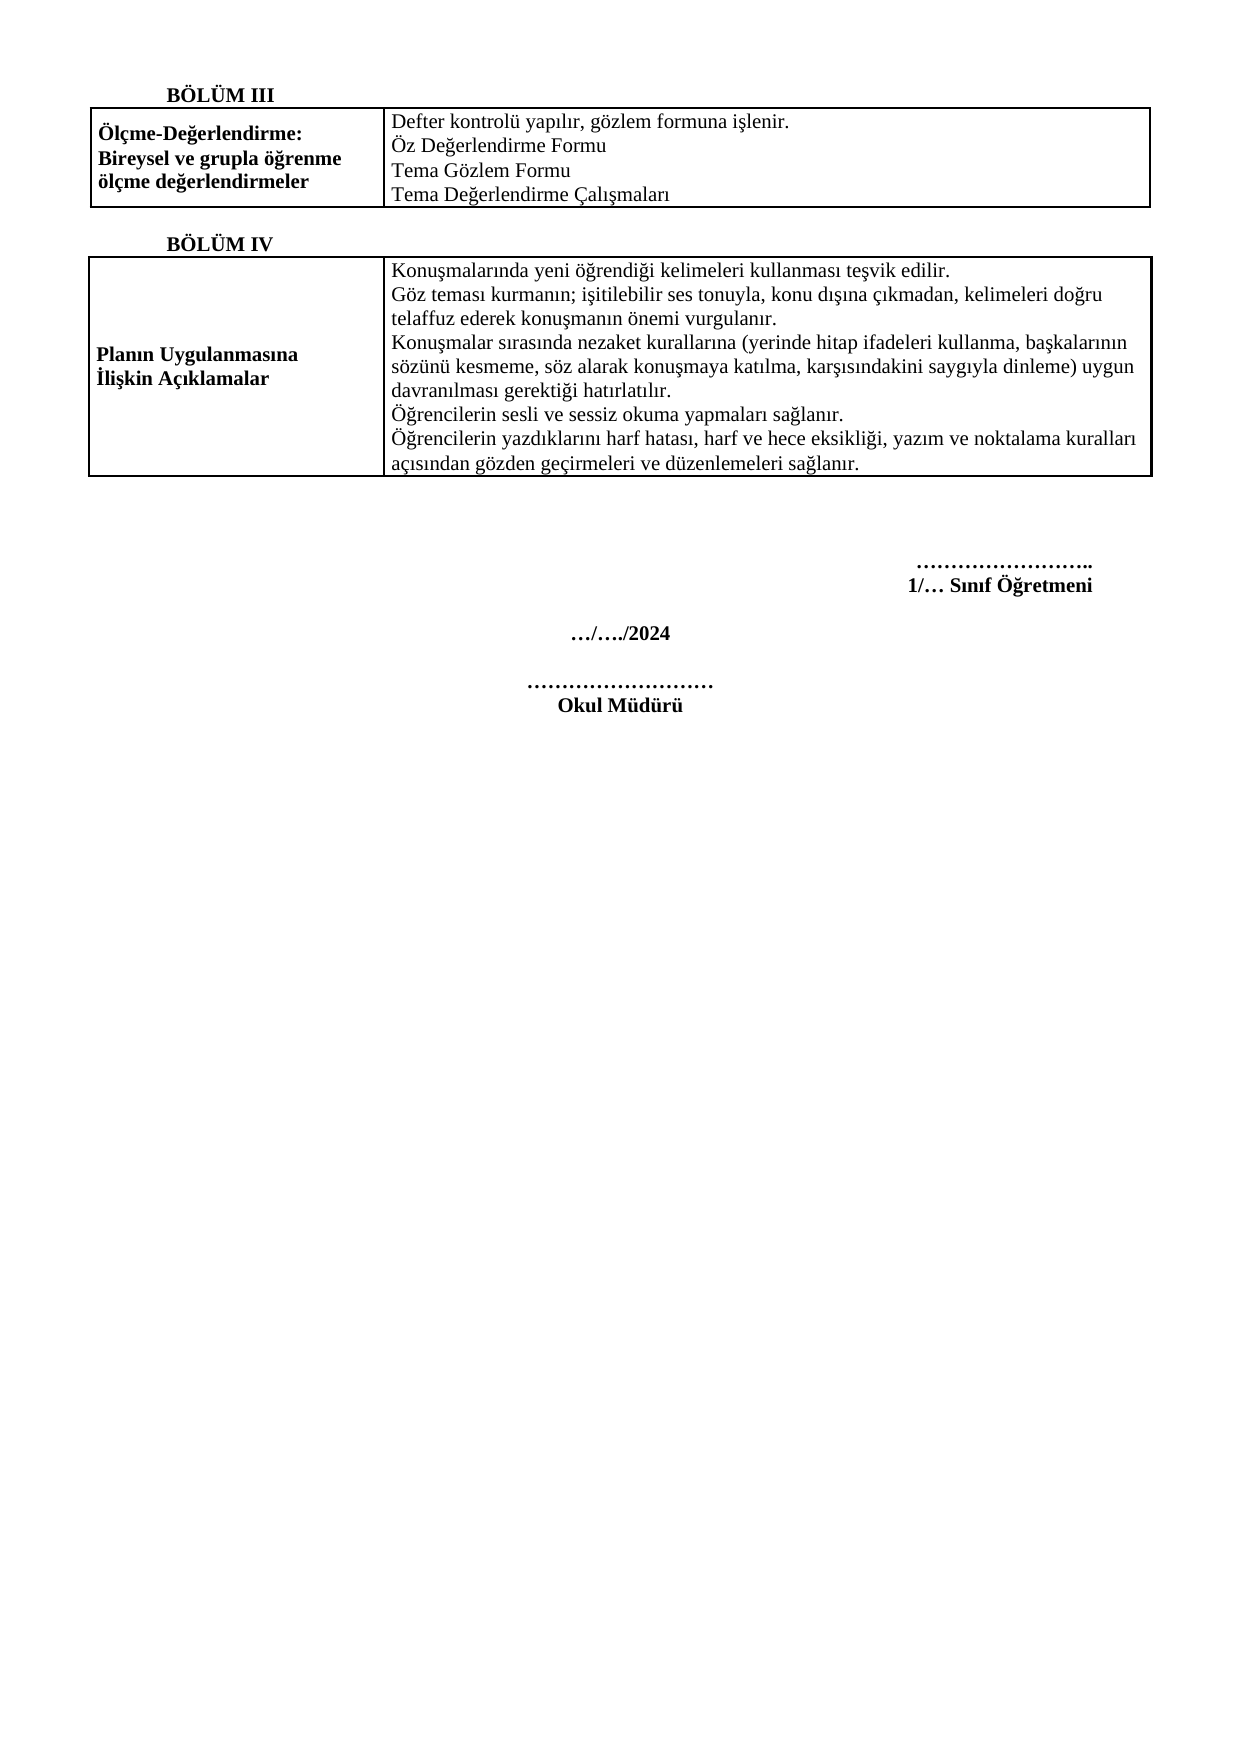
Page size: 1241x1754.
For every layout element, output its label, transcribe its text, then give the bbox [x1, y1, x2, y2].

table_header Ölçme-Değerlendirme: Bireysel ve grupla öğrenme ölçme değerlendirmeler [92, 109, 383, 206]
subtitle BÖLÜM III [148, 83, 1093, 107]
text ……………………… [148, 669, 1093, 693]
text Okul Müdürü [148, 693, 1093, 717]
text …/…./2024 [148, 621, 1093, 645]
table_header Konuşmalarında yeni öğrendiği kelimeleri kullanması teşvik edilir. Göz teması kurmanın; işitilebilir ses tonuyla, konu dışına çıkmadan, kelimeleri doğru telaffuz ederek konuşmanın önemi vurgulanır. Konuşmalar sırasında nezaket kurallarına (yerinde hitap ifadeleri kullanma, başkalarının sözünü kesmeme, söz alarak konuşmaya katılma, karşısındakini saygıyla dinleme) uygun davranılması gerektiği hatırlatılır. Öğrencilerin sesli ve sessiz okuma yapmaları sağlanır. Öğrencilerin yazdıklarını harf hatası, harf ve hece eksikliği, yazım ve noktalama kuralları açısından gözden geçirmeleri ve düzenlemeleri sağlanır. [385, 258, 1150, 474]
text 1/… Sınıf Öğretmeni [148, 573, 1093, 597]
table_header Planın Uygulanmasına İlişkin Açıklamalar [90, 258, 383, 474]
subtitle BÖLÜM IV [148, 232, 1093, 256]
text …………………….. [148, 549, 1093, 573]
table_header Defter kontrolü yapılır, gözlem formuna işlenir. Öz Değerlendirme Formu Tema Gözlem Formu Tema Değerlendirme Çalışmaları [385, 109, 1149, 206]
